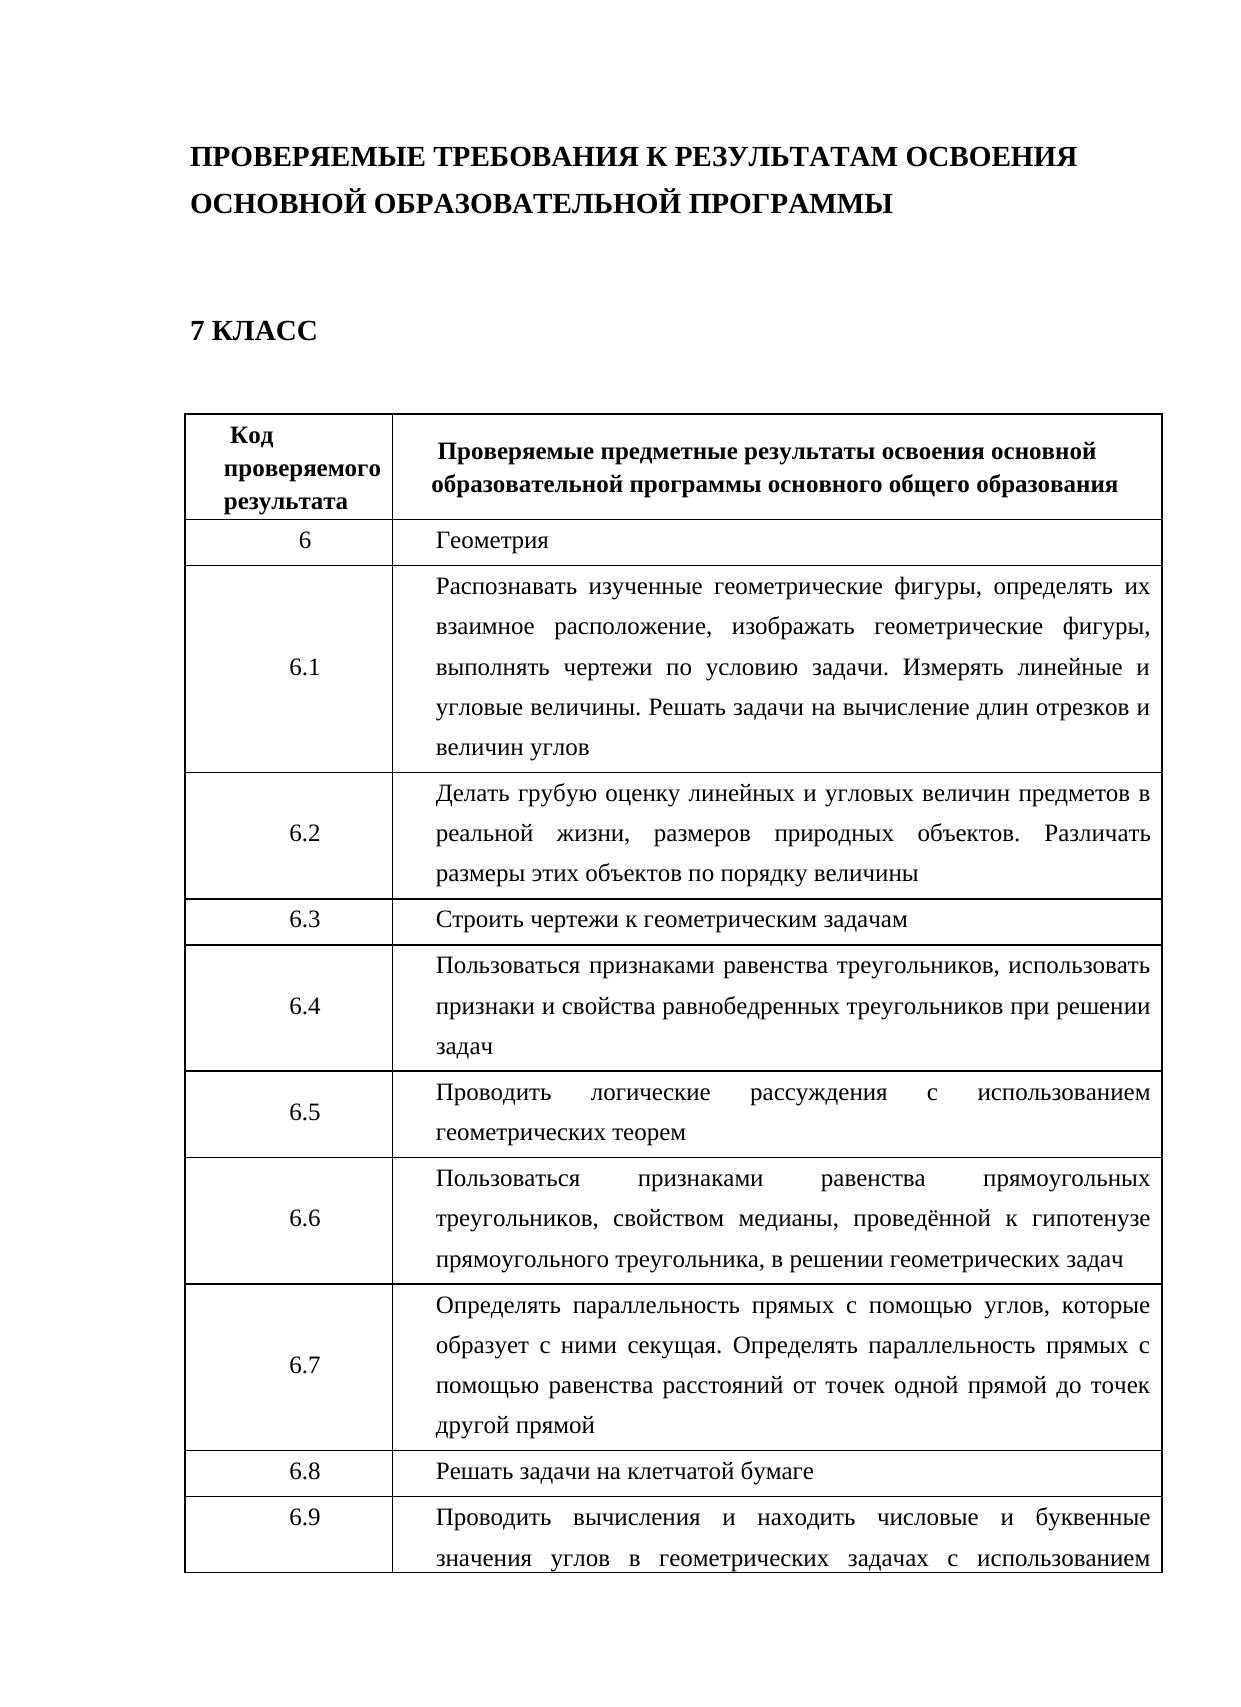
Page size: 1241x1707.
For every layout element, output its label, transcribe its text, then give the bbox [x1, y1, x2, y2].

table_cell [393, 1497, 1161, 1571]
table_cell Определять параллельность прямых с помощью углов, которые образует с ними секущая. Определять параллельность прямых с помощью равенства расстояний от точек одной прямой до точек другой прямой [393, 1285, 1161, 1450]
table_cell Распознавать изученные геометрические фигуры, определять их взаимное расположение, изображать геометрические фигуры, выполнять чертежи по условию задачи. Измерять линейные и угловые величины. Решать задачи на вычисление длин отрезков и величин углов [393, 566, 1161, 771]
table_cell Проводить логические рассуждения с использованием геометрических теорем [393, 1072, 1161, 1157]
table_cell 6.3 [186, 900, 392, 944]
table_cell 6.9 [186, 1497, 392, 1571]
table_cell Решать задачи на клетчатой бумаге [393, 1451, 1161, 1496]
table_cell Строить чертежи к геометрическим задачам [393, 900, 1161, 944]
table_cell 6.6 [186, 1158, 392, 1283]
table_cell Пользоваться признаками равенства треугольников, использовать признаки и свойства равнобедренных треугольников при решении задач [393, 946, 1161, 1070]
table_cell 6.4 [186, 946, 392, 1070]
table_cell 6.5 [186, 1072, 392, 1157]
table_cell Пользоваться признаками равенства прямоугольных треугольников, свойством медианы, проведённой к гипотенузе прямоугольного треугольника, в решении геометрических задач [393, 1158, 1161, 1283]
table_cell 6.2 [186, 773, 392, 898]
table_cell Делать грубую оценку линейных и угловых величин предметов в реальной жизни, размеров природных объектов. Различать размеры этих объектов по порядку величины [393, 773, 1161, 898]
table_header Проверяемые предметные результаты освоения основной образовательной программы основного общего образования [393, 415, 1161, 518]
table_cell 6.7 [186, 1285, 392, 1450]
table_cell Геометрия [393, 520, 1161, 564]
table_cell 6 [186, 520, 392, 564]
table_cell 6.8 [186, 1451, 392, 1496]
text 7 КЛАСС [190, 313, 1152, 347]
table_header Код проверяемого результата [186, 415, 392, 518]
text ПРОВЕРЯЕМЫЕ ТРЕБОВАНИЯ К РЕЗУЛЬТАТАМ ОСВОЕНИЯ ОСНОВНОЙ ОБРАЗОВАТЕЛЬНОЙ ПРОГРАММЫ [190, 139, 1152, 219]
table_cell 6.1 [186, 566, 392, 771]
